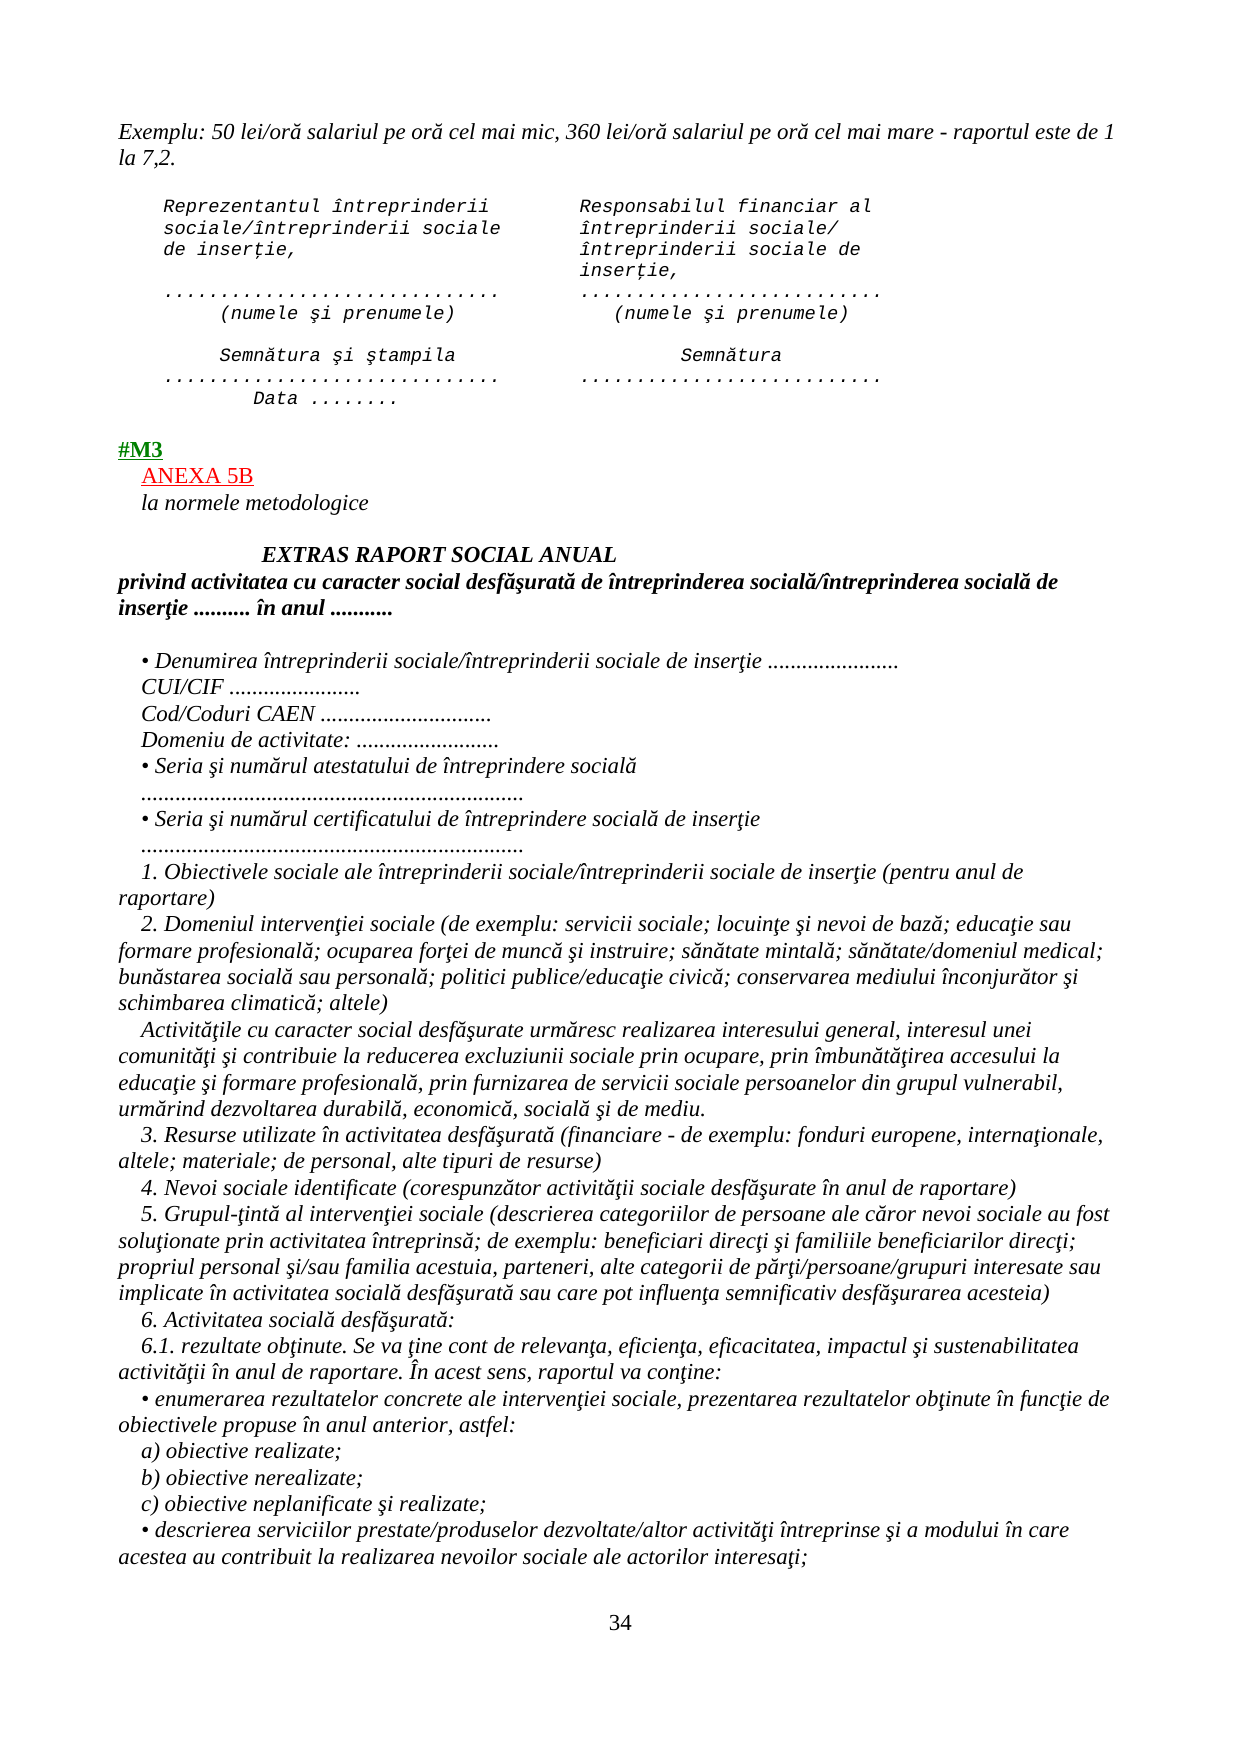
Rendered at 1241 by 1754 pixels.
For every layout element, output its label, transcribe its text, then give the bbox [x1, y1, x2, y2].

text Cod/Coduri CAEN .............................. [118, 699, 1122, 726]
text b) obiective nerealizate; [118, 1464, 1122, 1490]
text 1. Obiectivele sociale ale întreprinderii sociale/întreprinderii sociale de inserţie (pentru anul de raportare) [118, 858, 1122, 910]
text (numele şi prenumele) (numele şi prenumele) [118, 303, 1122, 325]
text • descrierea serviciilor prestate/produselor dezvoltate/altor activităţi întreprinse şi a modului în care acestea au contribuit la realizarea nevoilor sociale ale actorilor interesaţi; [118, 1517, 1122, 1569]
text ANEXA 5B [118, 462, 1122, 489]
text inserţie, [118, 261, 1122, 282]
text .............................. ........................... [118, 282, 1122, 303]
text sociale/întreprinderii sociale întreprinderii sociale/ [118, 218, 1122, 240]
text .............................. ........................... [118, 367, 1122, 388]
text • enumerarea rezultatelor concrete ale intervenţiei sociale, prezentarea rezultatelor obţinute în funcţie de obiectivele propuse în anul anterior, astfel: [118, 1385, 1122, 1437]
text #M3 [118, 436, 1122, 462]
text 5. Grupul-ţintă al intervenţiei sociale (descrierea categoriilor de persoane ale căror nevoi sociale au fost soluţionate prin activitatea întreprinsă; de exemplu: beneficiari direcţi şi familiile beneficiarilor direcţi; propriul personal şi/sau familia acestuia, parteneri, alte categorii de părţi/persoane/grupuri interesate sau implicate în activitatea socială desfăşurată sau care pot influenţa semnificativ desfăşurarea acesteia) [118, 1200, 1122, 1306]
text Reprezentantul întreprinderii Responsabilul financiar al [118, 197, 1122, 218]
text de inserţie, întreprinderii sociale de [118, 240, 1122, 261]
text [118, 118, 1122, 171]
text • Seria şi numărul certificatului de întreprindere socială de inserţie [118, 805, 1122, 831]
text c) obiective neplanificate şi realizate; [118, 1490, 1122, 1517]
text CUI/CIF ....................... [118, 673, 1122, 699]
text 2. Domeniul intervenţiei sociale (de exemplu: servicii sociale; locuinţe şi nevoi de bază; educaţie sau formare profesională; ocuparea forţei de muncă şi instruire; sănătate mintală; sănătate/domeniul medical; bunăstarea socială sau personală; politici publice/educaţie civică; conservarea mediului înconjurător şi schimbarea climatică; altele) [118, 910, 1122, 1016]
text 3. Resurse utilizate în activitatea desfăşurată (financiare - de exemplu: fonduri europene, internaţionale, altele; materiale; de personal, alte tipuri de resurse) [118, 1121, 1122, 1174]
text 6. Activitatea socială desfăşurată: [118, 1306, 1122, 1332]
text Semnătura şi ştampila Semnătura [118, 346, 1122, 367]
text 6.1. rezultate obţinute. Se va ţine cont de relevanţa, eficienţa, eficacitatea, impactul şi sustenabilitatea activităţii în anul de raportare. În acest sens, raportul va conţine: [118, 1332, 1122, 1385]
text ................................................................... [118, 831, 1122, 858]
text Domeniu de activitate: ......................... [118, 726, 1122, 752]
text ................................................................... [118, 779, 1122, 805]
text Data ........ [118, 388, 1122, 410]
text 4. Nevoi sociale identificate (corespunzător activităţii sociale desfăşurate în anul de raportare) [118, 1174, 1122, 1200]
text a) obiective realizate; [118, 1437, 1122, 1464]
text EXTRAS RAPORT SOCIAL ANUAL [118, 541, 1122, 568]
text privind activitatea cu caracter social desfăşurată de întreprinderea socială/întreprinderea socială de inserţie .......... în anul ........... [118, 568, 1122, 621]
text Activităţile cu caracter social desfăşurate urmăresc realizarea interesului general, interesul unei comunităţi şi contribuie la reducerea excluziunii sociale prin ocupare, prin îmbunătăţirea accesului la educaţie şi formare profesională, prin furnizarea de servicii sociale persoanelor din grupul vulnerabil, urmărind dezvoltarea durabilă, economică, socială şi de mediu. [118, 1016, 1122, 1121]
text • Denumirea întreprinderii sociale/întreprinderii sociale de inserţie ....................... [118, 647, 1122, 673]
text • Seria şi numărul atestatului de întreprindere socială [118, 752, 1122, 779]
text la normele metodologice [118, 489, 1122, 515]
